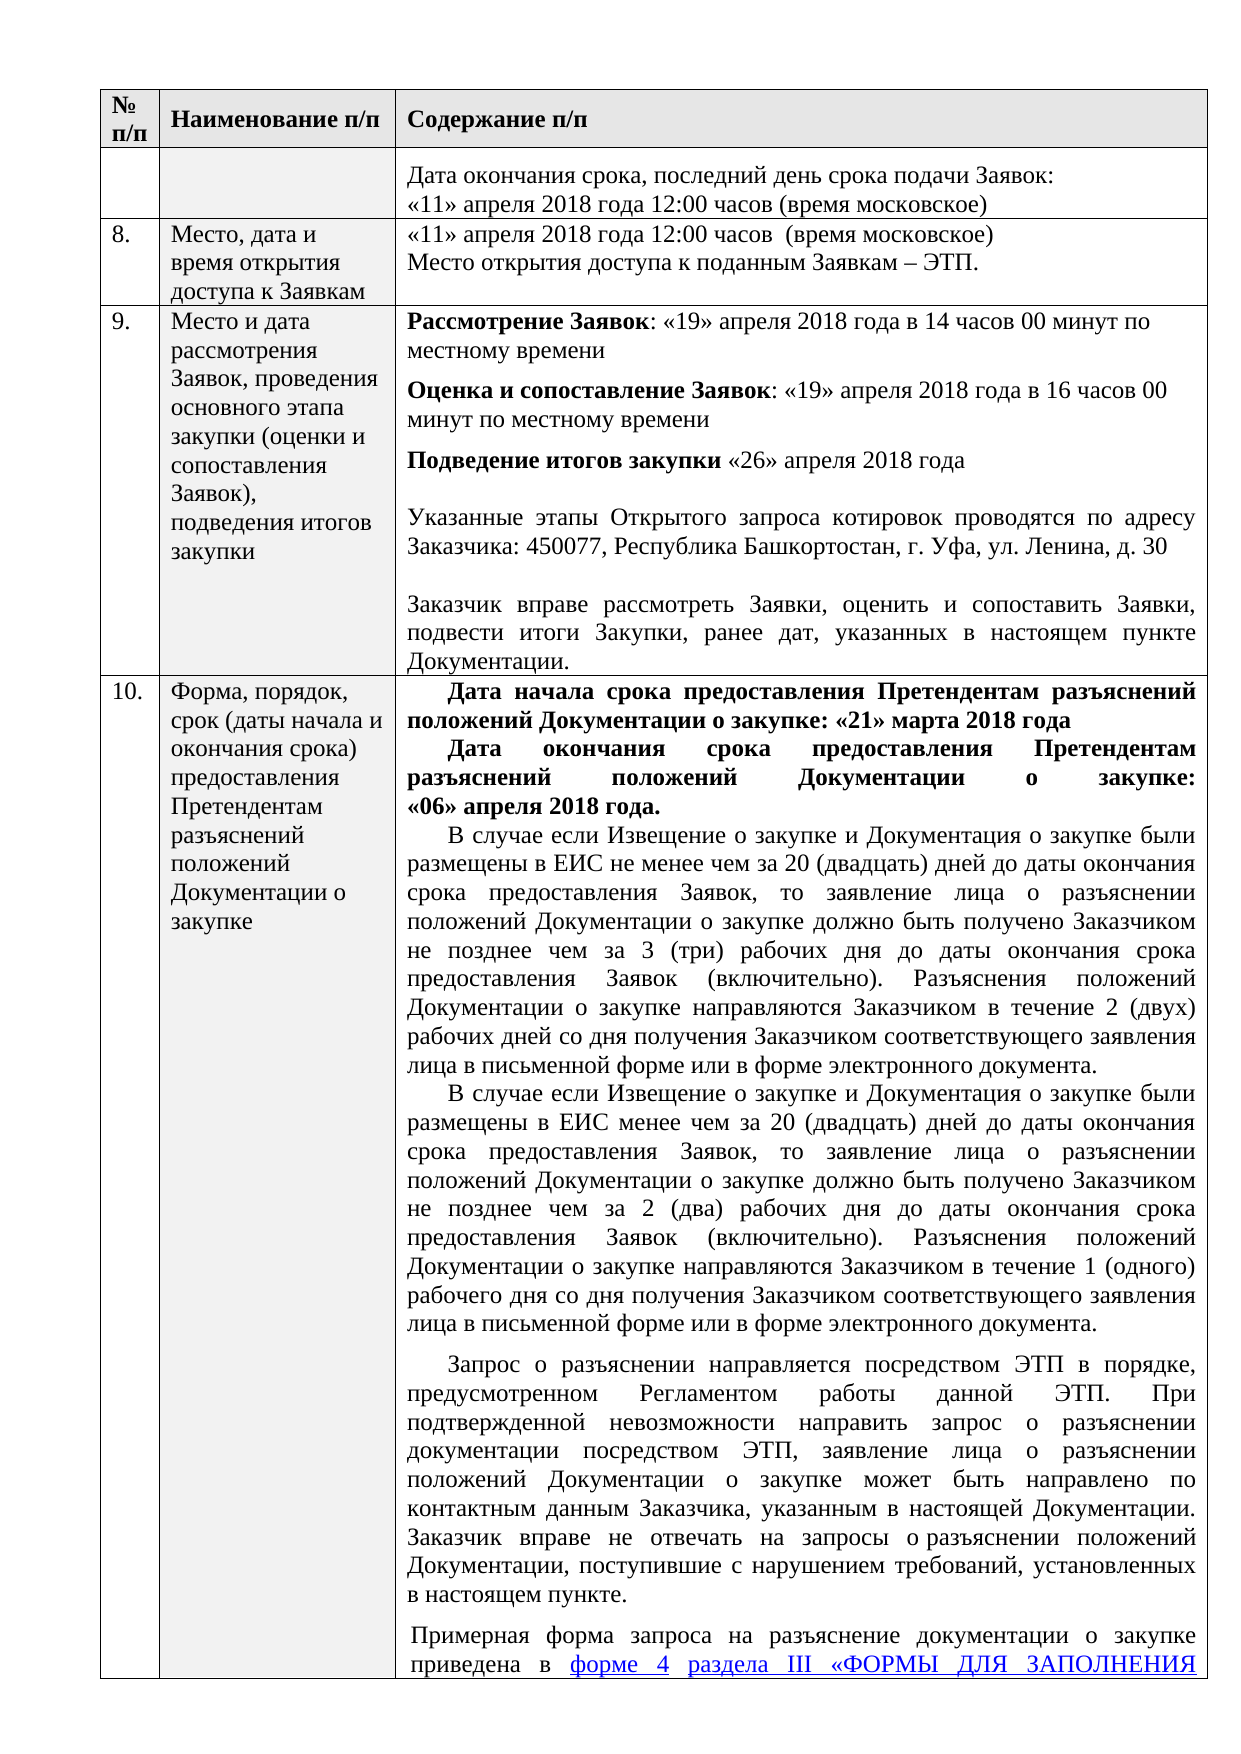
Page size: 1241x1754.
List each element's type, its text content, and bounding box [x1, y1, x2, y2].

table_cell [396, 676, 1207, 1677]
table_cell [101, 219, 159, 305]
table_cell «11» апреля 2018 года 12:00 часов (время московское) Место открытия доступа к поданным Заявкам – ЭТП. [396, 219, 1207, 305]
table_cell Рассмотрение Заявок: «19» апреля 2018 года в 14 часов 00 минут по местному времени Оценка и сопоставление Заявок: «19» апреля 2018 года в 16 часов 00 минут по местному времени Подведение итогов закупки «26» апреля 2018 года Указанные этапы Открытого запроса котировок проводятся по адресу Заказчика: 450077, Республика Башкортостан, г. Уфа, ул. Ленина, д. 30 Заказчик вправе рассмотреть Заявки, оценить и сопоставить Заявки, подвести итоги Закупки, ранее дат, указанных в настоящем пункте Документации. [396, 306, 1207, 675]
table_cell [101, 148, 159, 218]
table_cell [160, 148, 395, 218]
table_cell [396, 148, 1207, 218]
table_header Содержание п/п [396, 90, 1207, 147]
table_header Наименование п/п [160, 90, 395, 147]
table_cell Место и дата рассмотрения Заявок, проведения основного этапа закупки (оценки и сопоставления Заявок), подведения итогов закупки [160, 306, 395, 675]
table_header № п/п [101, 90, 159, 147]
table_cell Место, дата и время открытия доступа к Заявкам [160, 219, 395, 305]
table_cell [101, 306, 159, 675]
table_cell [160, 676, 395, 1677]
table_cell [101, 676, 159, 1677]
